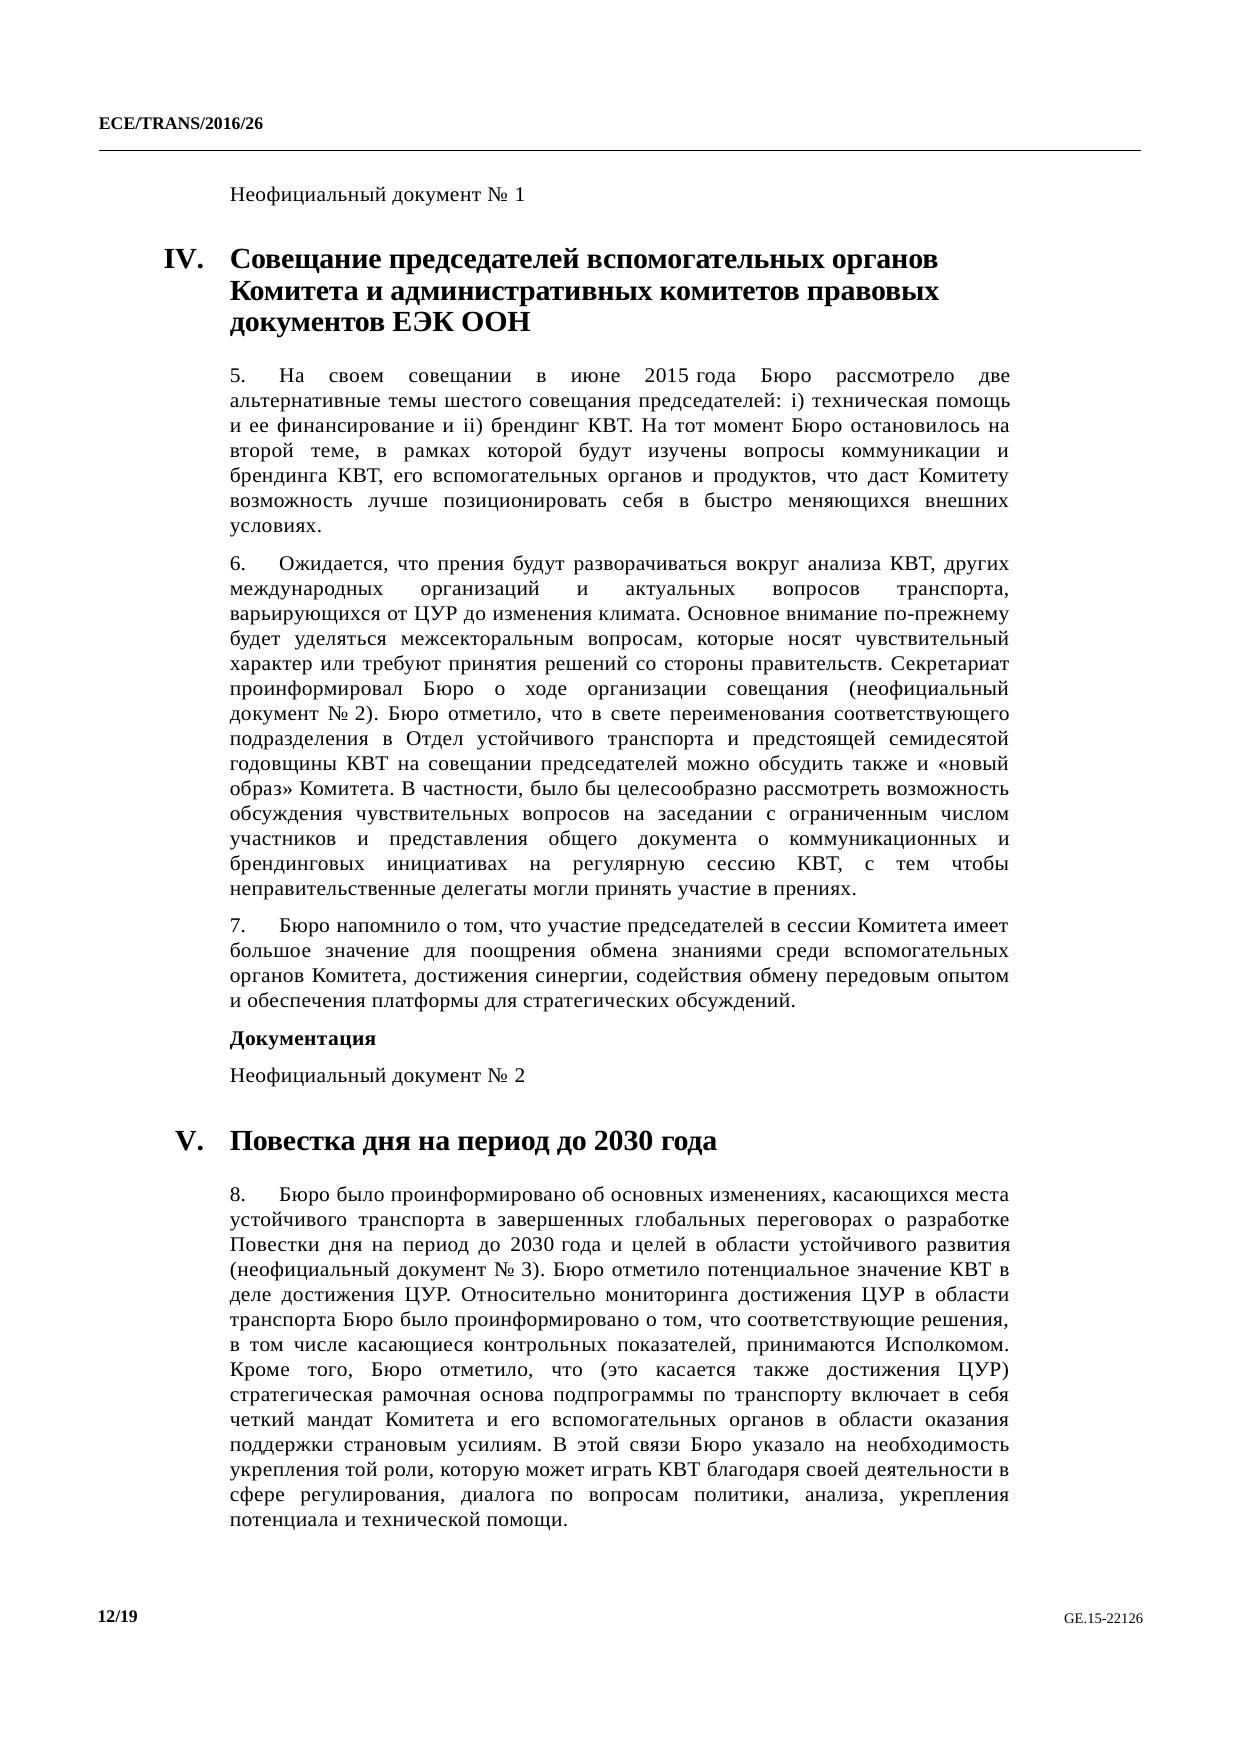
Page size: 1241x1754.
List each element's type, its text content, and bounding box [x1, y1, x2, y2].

text Документация [229, 1025, 1011, 1050]
text Неофициальный документ № 1 [229, 181, 1011, 206]
text 5. На своем совещании в июне 2015 года Бюро рассмотрело две альтернативные темы шестого совещания председателей: i) техническая помощь и ее финансирование и ii) брендинг КВТ. На тот момент Бюро остановилось на второй теме, в рамках которой будут изучены вопросы коммуникации и брендинга КВТ, его вспомогательных органов и продуктов, что даст Комитету возможность лучше позиционировать себя в быстро меняющихся внешних условиях. [229, 363, 1011, 538]
text 8. Бюро было проинформировано об основных изменениях, касающихся места устойчивого транспорта в завершенных глобальных переговорах о разработке Повестки дня на период до 2030 года и целей в области устойчивого развития (неофициальный документ № 3). Бюро отметило потенциальное значение КВТ в деле достижения ЦУР. Относительно мониторинга достижения ЦУР в области транспорта Бюро было проинформировано о том, что соответствующие решения, в том числе касающиеся контрольных показателей, принимаются Исполкомом. Кроме того, Бюро отметило, что (это касается также достижения ЦУР) стратегическая рамочная основа подпрограммы по транспорту включает в себя четкий мандат Комитета и его вспомогательных органов в области оказания поддержки страновым усилиям. В этой связи Бюро указало на необходимость укрепления той роли, которую может играть КВТ благодаря своей деятельности в сфере регулирования, диалога по вопросам политики, анализа, укрепления потенциала и технической помощи. [229, 1181, 1011, 1531]
text IV. Совещание председателей вспомогательных органов Комитета и административных комитетов правовых документов ЕЭК ООН [97, 244, 1011, 338]
text V. Повестка дня на период до 2030 года [97, 1125, 1011, 1156]
text Неофициальный документ № 2 [229, 1063, 1011, 1088]
text 6. Ожидается, что прения будут разворачиваться вокруг анализа КВТ, других международных организаций и актуальных вопросов транспорта, варьирующихся от ЦУР до изменения климата. Основное внимание по-прежнему будет уделяться межсекторальным вопросам, которые носят чувствительный характер или требуют принятия решений со стороны правительств. Секретариат проинформировал Бюро о ходе организации совещания (неофициальный документ № 2). Бюро отметило, что в свете переименования соответствующего подразделения в Отдел устойчивого транспорта и предстоящей семидесятой годовщины КВТ на совещании председателей можно обсудить также и «новый образ» Комитета. В частности, было бы целесообразно рассмотреть возможность обсуждения чувствительных вопросов на заседании с ограниченным числом участников и представления общего документа о коммуникационных и брендинговых инициативах на регулярную сессию КВТ, с тем чтобы неправительственные делегаты могли принять участие в прениях. [229, 550, 1011, 900]
text 7. Бюро напомнило о том, что участие председателей в сессии Комитета имеет большое значение для поощрения обмена знаниями среди вспомогательных органов Комитета, достижения синергии, содействия обмену передовым опытом и обеспечения платформы для стратегических обсуждений. [229, 913, 1011, 1013]
